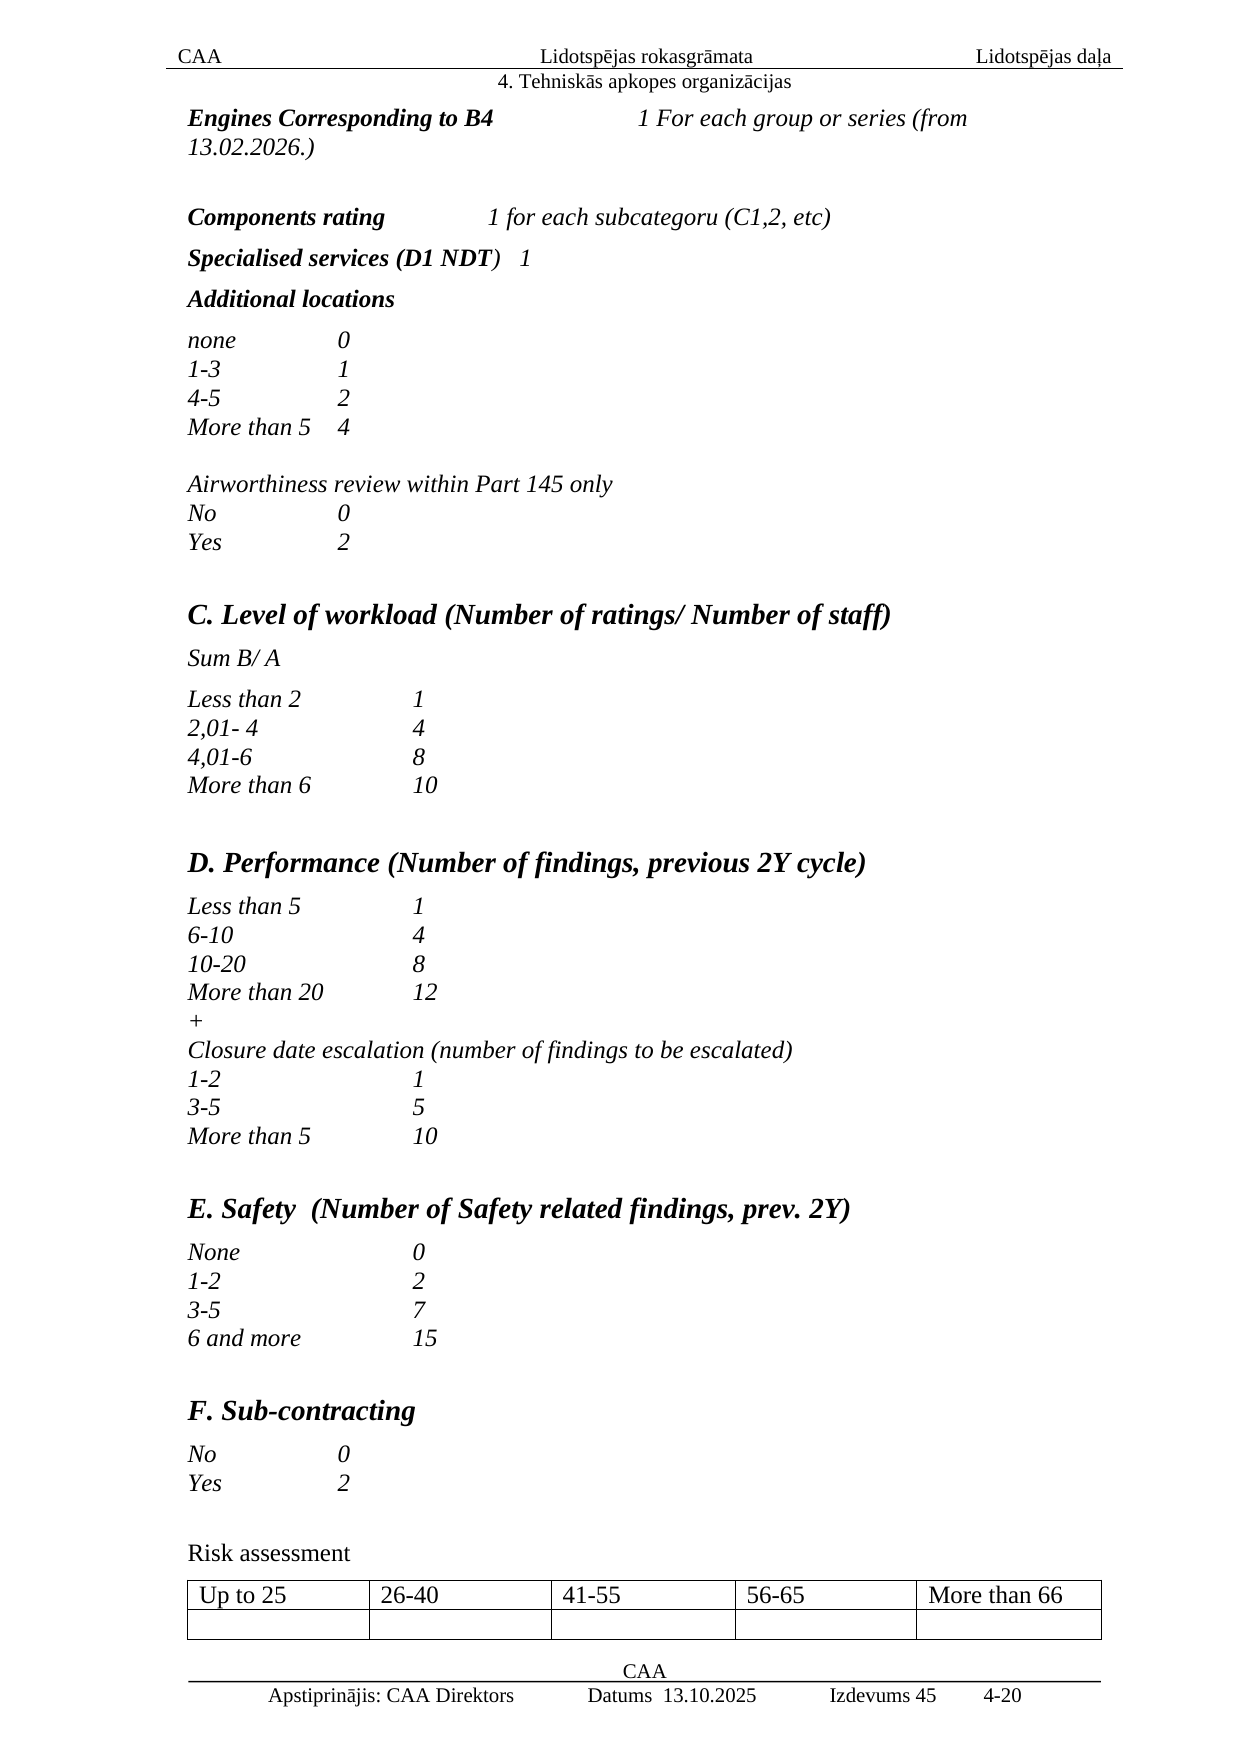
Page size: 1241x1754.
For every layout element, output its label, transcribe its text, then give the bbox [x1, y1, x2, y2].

table_cell [188, 1610, 369, 1639]
text More than 5 10 [187, 1121, 1102, 1150]
table_cell [552, 1610, 735, 1639]
text More than 6 10 [187, 770, 1102, 799]
text Yes 2 [187, 527, 1102, 556]
text 3-5 7 [187, 1295, 1102, 1323]
text None 0 [187, 1237, 1102, 1266]
text More than 20 12 [187, 977, 1102, 1006]
table_cell [917, 1610, 1101, 1639]
text 6 and more 15 [187, 1323, 1102, 1352]
text Airworthiness review within Part 145 only [187, 469, 1102, 498]
text + [187, 1006, 1102, 1035]
text 6-10 4 [187, 920, 1102, 949]
text F. Sub-contracting [187, 1393, 1102, 1427]
text Less than 2 1 [187, 684, 1102, 713]
text 4,01-6 8 [187, 742, 1102, 770]
text 3-5 5 [187, 1092, 1102, 1121]
text Less than 5 1 [187, 891, 1102, 920]
text Risk assessment [187, 1538, 1102, 1567]
table_cell [736, 1610, 916, 1639]
text No 0 [187, 498, 1102, 527]
text Yes 2 [187, 1468, 1102, 1497]
text 1-3 1 [187, 354, 1102, 383]
text Engines Corresponding to B4 1 For each group or series (from 13.02.2026.) [187, 103, 1102, 161]
text More than 5 4 [187, 412, 1102, 441]
text 2,01- 4 4 [187, 713, 1102, 742]
text Components rating 1 for each subcategoru (C1,2, etc) [187, 202, 1102, 231]
text Specialised services (D1 NDT) 1 [187, 243, 1102, 272]
table_header 41-55 [552, 1581, 735, 1609]
text Additional locations [187, 284, 1102, 313]
table_header More than 66 [917, 1581, 1101, 1609]
text D. Performance (Number of findings, previous 2Y cycle) [187, 845, 1102, 879]
table_header Up to 25 [188, 1581, 369, 1609]
text No 0 [187, 1439, 1102, 1468]
text 4-5 2 [187, 383, 1102, 412]
text none 0 [187, 326, 1102, 354]
text Sum B/ A [187, 643, 1102, 672]
text E. Safety (Number of Safety related findings, prev. 2Y) [187, 1191, 1102, 1225]
text Closure date escalation (number of findings to be escalated) [187, 1035, 1102, 1064]
table_header 26-40 [370, 1581, 551, 1609]
table_cell [370, 1610, 551, 1639]
text 10-20 8 [187, 949, 1102, 977]
table_header 56-65 [736, 1581, 916, 1609]
text 1-2 1 [187, 1064, 1102, 1092]
text 1-2 2 [187, 1266, 1102, 1295]
text C. Level of workload (Number of ratings/ Number of staff) [187, 597, 1102, 630]
